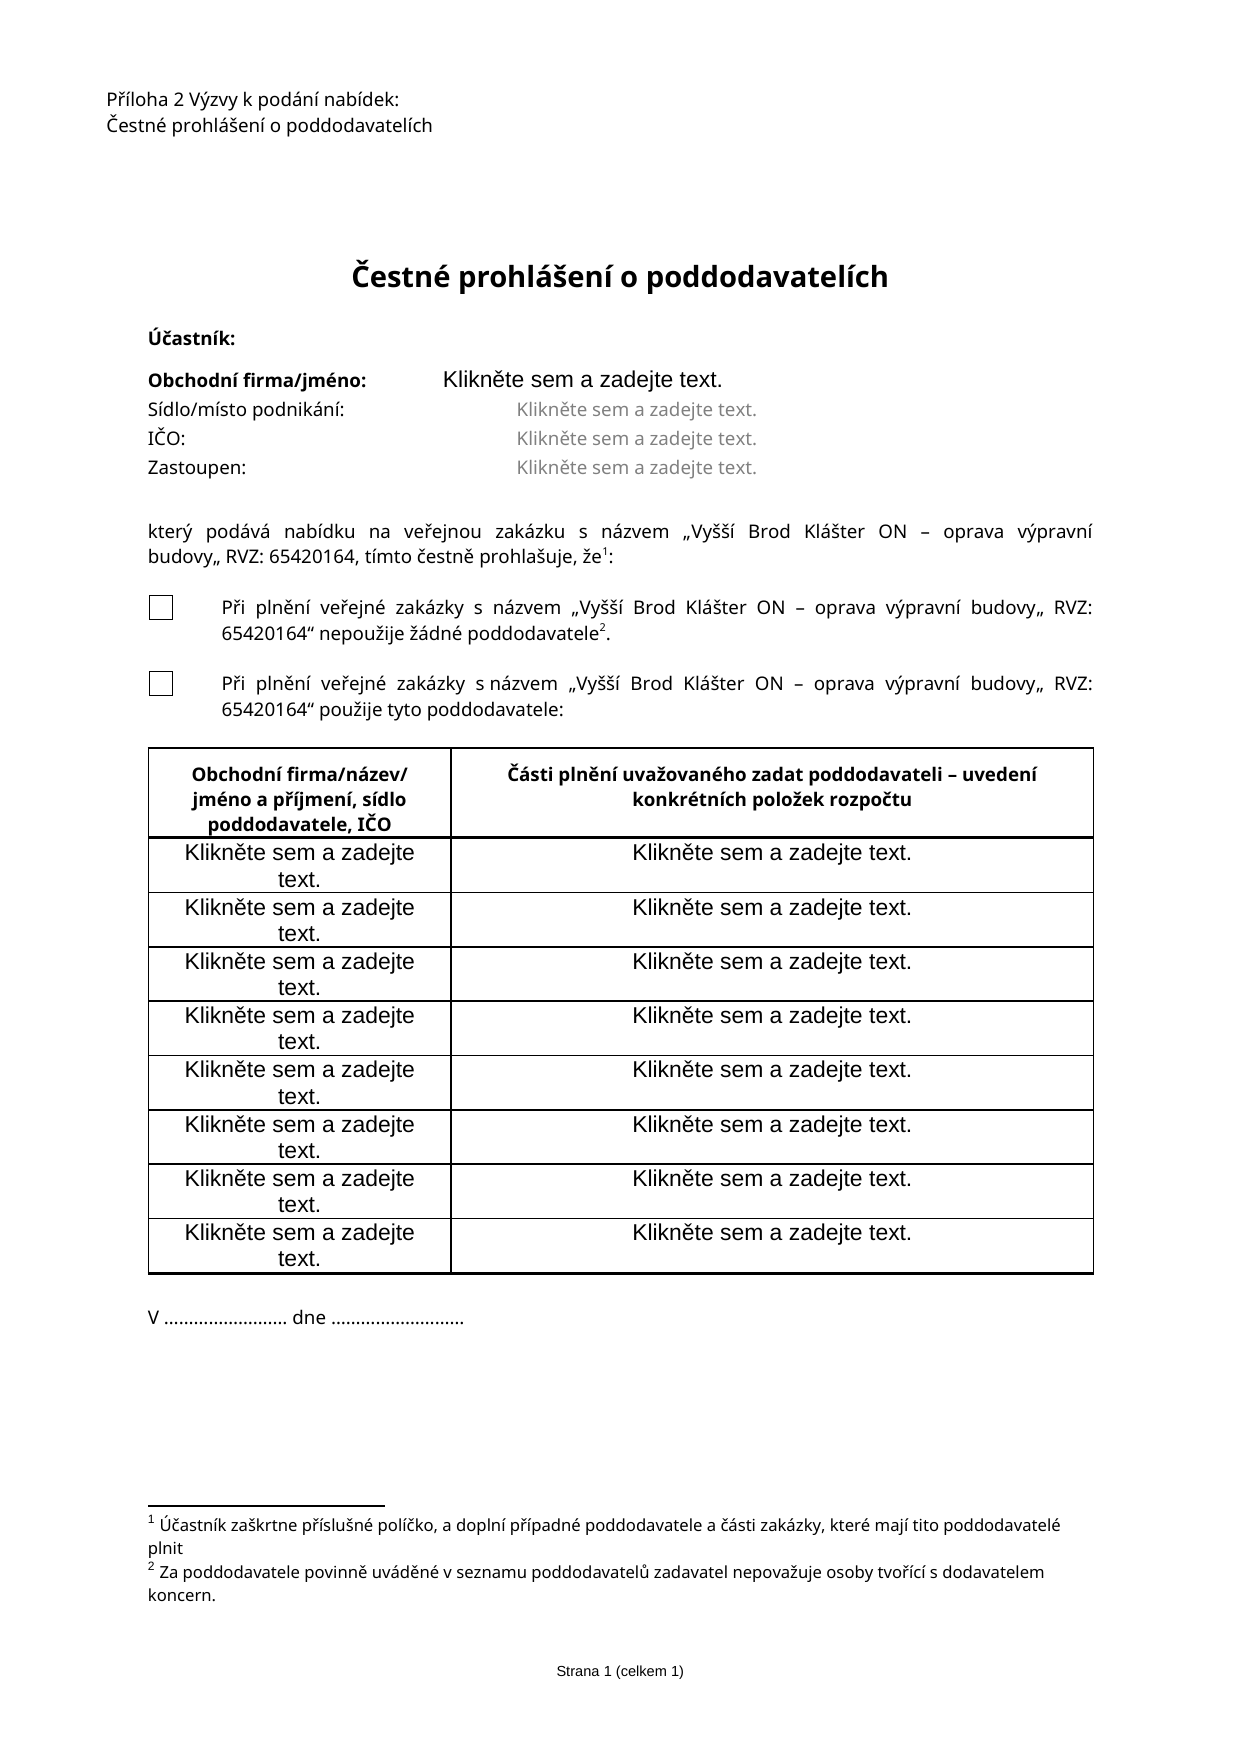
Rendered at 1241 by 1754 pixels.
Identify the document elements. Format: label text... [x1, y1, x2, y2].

table_header Obchodní firma/název/ jméno a příjmení, sídlo poddodavatele, IČO [149, 749, 450, 836]
text který podává nabídku na veřejnou zakázku s názvem „Vyšší Brod Klášter ON – oprava výpravní budovy„ RVZ: 65420164, tímto čestně prohlašuje, že: [148, 518, 1093, 569]
title Čestné prohlášení o poddodavatelích [148, 256, 1093, 296]
text Sídlo/místo podnikání: [148, 393, 1093, 422]
table_header Části plnění uvažovaného zadat poddodavateli – uvedení konkrétních položek rozpočtu [452, 749, 1093, 836]
text Zastoupen: [148, 451, 1093, 480]
text V ………………….… dne ……………………… [148, 1300, 1092, 1329]
text Při plnění veřejné zakázky s názvem „Vyšší Brod Klášter ON – oprava výpravní budovy„ RVZ: 65420164“ použije tyto poddodavatele: [148, 670, 1093, 721]
text Obchodní firma/jméno: [148, 364, 1093, 393]
text Při plnění veřejné zakázky s názvem „Vyšší Brod Klášter ON – oprava výpravní budovy„ RVZ: 65420164“ nepoužije žádné poddodavatele. [148, 594, 1093, 645]
text Účastník: [148, 321, 1093, 352]
text IČO: [148, 422, 1093, 451]
